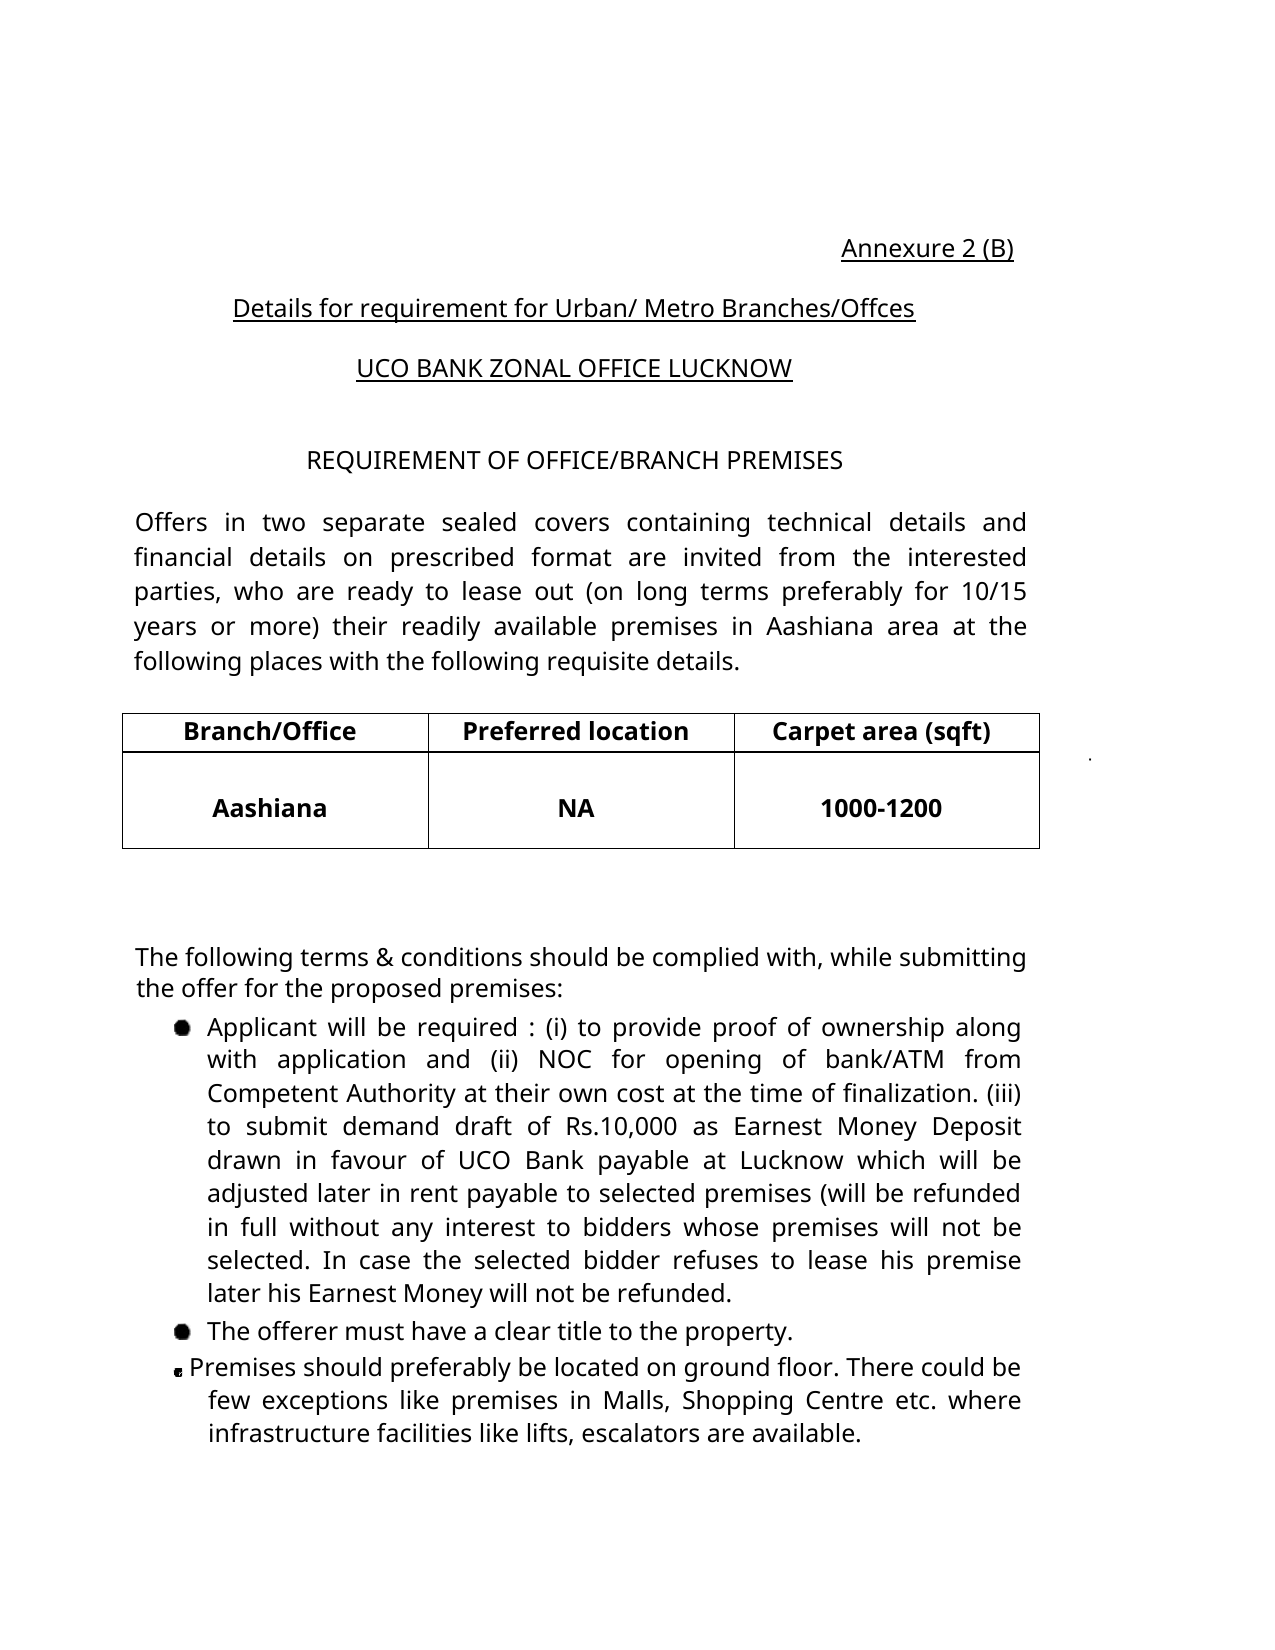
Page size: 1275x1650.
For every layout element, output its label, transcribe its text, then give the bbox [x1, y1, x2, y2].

table_header Branch/Office [123, 714, 428, 751]
text The following terms & conditions should be complied with, while submitting the offer for the proposed premises: [135, 941, 1028, 1005]
picture [174, 1323, 191, 1340]
table_header Carpet area (sqft) [735, 714, 1039, 751]
picture [173, 1368, 183, 1377]
table_cell Aashiana [123, 753, 428, 848]
text Premises should preferably be located on ground floor. There could be few exceptions like premises in Malls, Shopping Centre etc. where infrastructure facilities like lifts, escalators are available. [173, 1350, 1022, 1450]
subtitle REQUIREMENT OF OFFICE/BRANCH PREMISES [134, 443, 1016, 477]
table_cell 1000-1200 [735, 753, 1039, 848]
list The offerer must have a clear title to the property. [173, 1313, 1022, 1347]
list Applicant will be required : (i) to provide proof of ownership along with application and (ii) NOC for opening of bank/ATM from Competent Authority at their own cost at the time of finalization. (iii) to submit demand draft of Rs.10,000 as Earnest Money Deposit drawn in favour of UCO Bank payable at Lucknow which will be adjusted later in rent payable to selected premises (will be refunded in full without any interest to bidders whose premises will not be selected. In case the selected bidder refuses to lease his premise later his Earnest Money will not be refunded. [173, 1009, 1022, 1310]
text Annexure 2 (B) [134, 231, 1014, 265]
text Details for requirement for Urban/ Metro Branches/Offces [134, 291, 1014, 325]
picture [174, 1019, 191, 1036]
table_cell NA [429, 753, 734, 848]
subtitle UCO BANK ZONAL OFFICE LUCKNOW [134, 351, 1014, 385]
table_header Preferred location [429, 714, 734, 751]
text Offers in two separate sealed covers containing technical details and financial details on prescribed format are invited from the interested parties, who are ready to lease out (on long terms preferably for 10/15 years or more) their readily available premises in Aashiana area at the following places with the following requisite details. [134, 505, 1028, 677]
